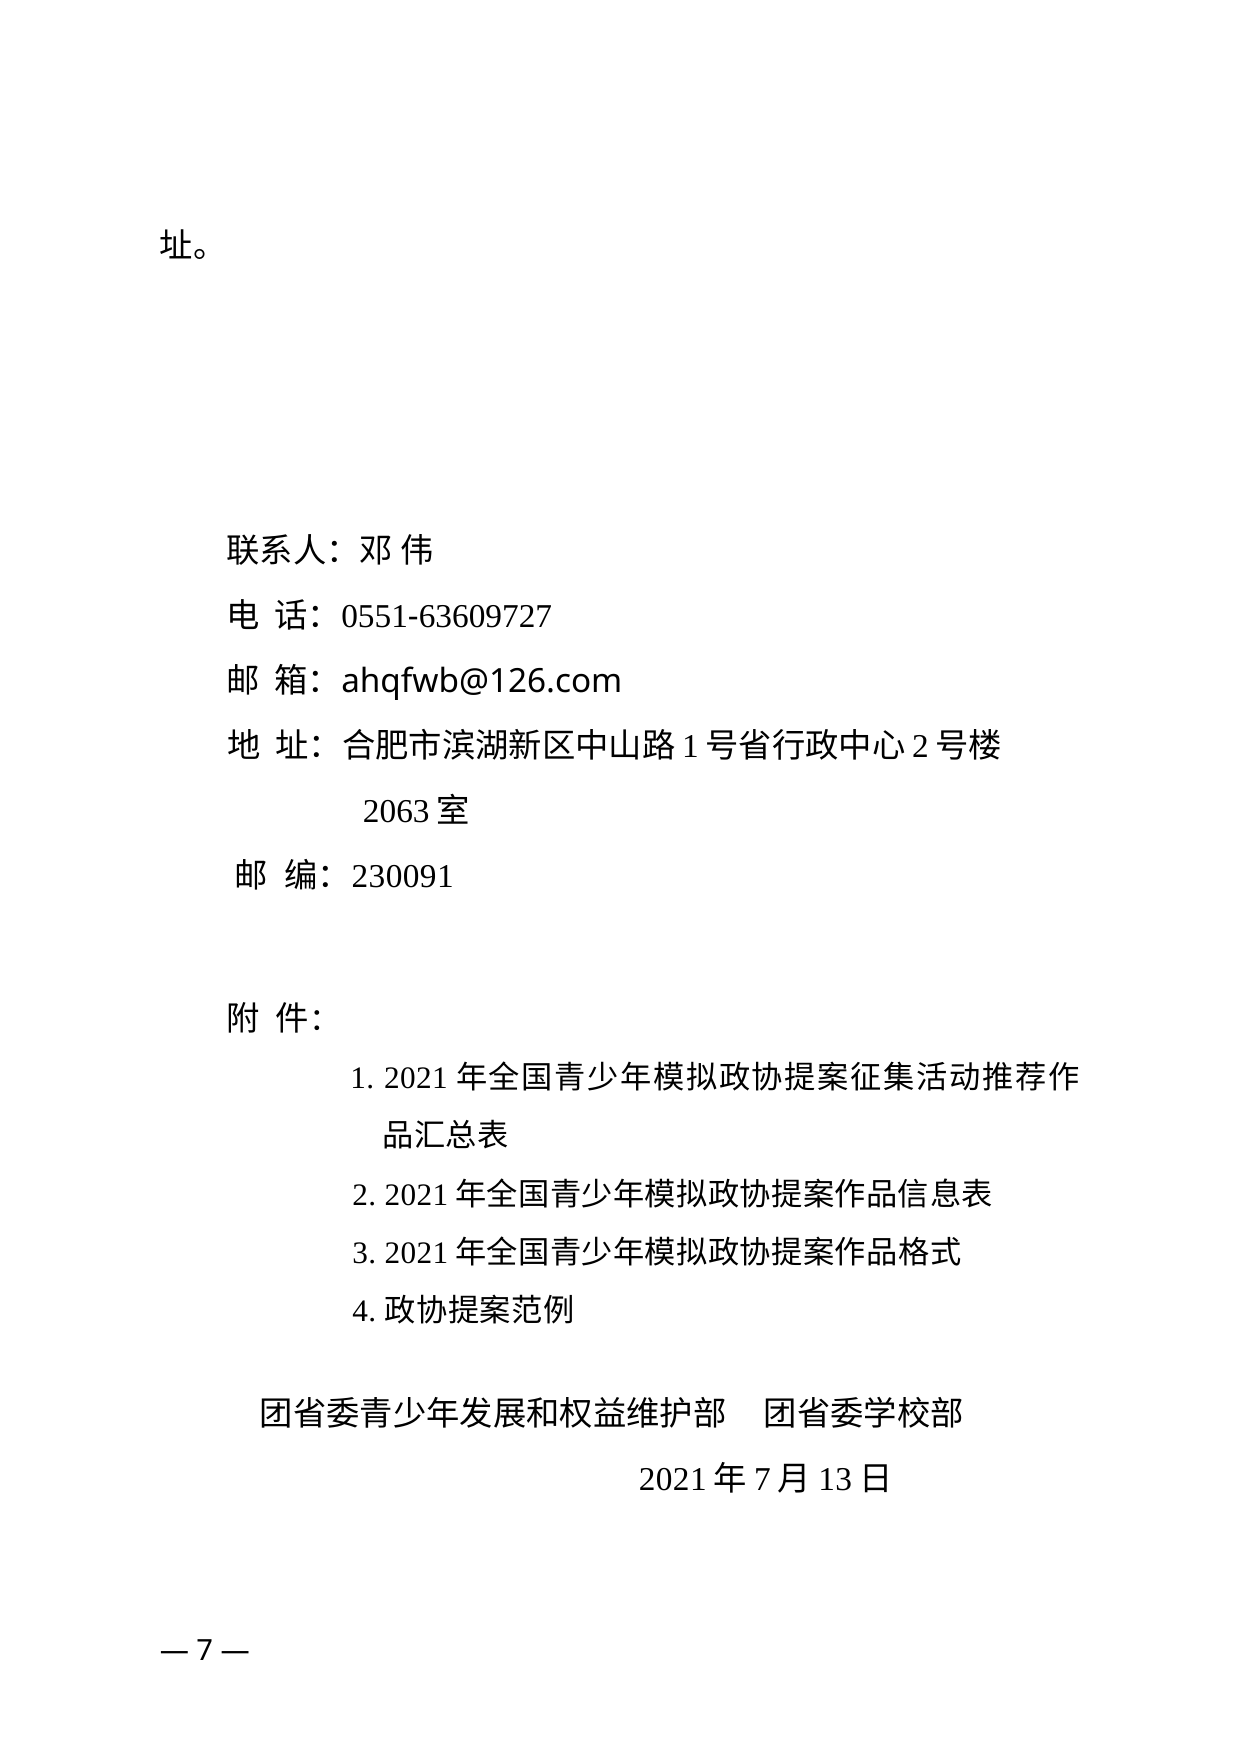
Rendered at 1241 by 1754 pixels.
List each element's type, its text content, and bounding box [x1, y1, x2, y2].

text 3. 2021年全国青少年模拟政协提案作品格式 [159, 1217, 1081, 1275]
text 团省委青少年发展和权益维护部 团省委学校部 [159, 1378, 1081, 1443]
text 附 件： [226, 983, 1081, 1042]
text 邮 箱：ahqfwb@126.com [159, 646, 1081, 711]
text 地 址：合肥市滨湖新区中山路1号省行政中心2号楼 [159, 711, 1081, 776]
text 2063室 [363, 776, 1081, 841]
text 1. 2021年全国青少年模拟政协提案征集活动推荐作品汇总表 [350, 1042, 1081, 1158]
text 4. 政协提案范例 [159, 1275, 1081, 1333]
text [159, 211, 1081, 276]
text 2. 2021年全国青少年模拟政协提案作品信息表 [159, 1158, 1081, 1217]
text 2021年7月13日 [159, 1443, 1081, 1508]
text 邮 编：230091 [159, 841, 1081, 906]
text 联系人：邓 伟 [159, 516, 1081, 581]
text 电 话：0551-63609727 [159, 581, 1081, 646]
